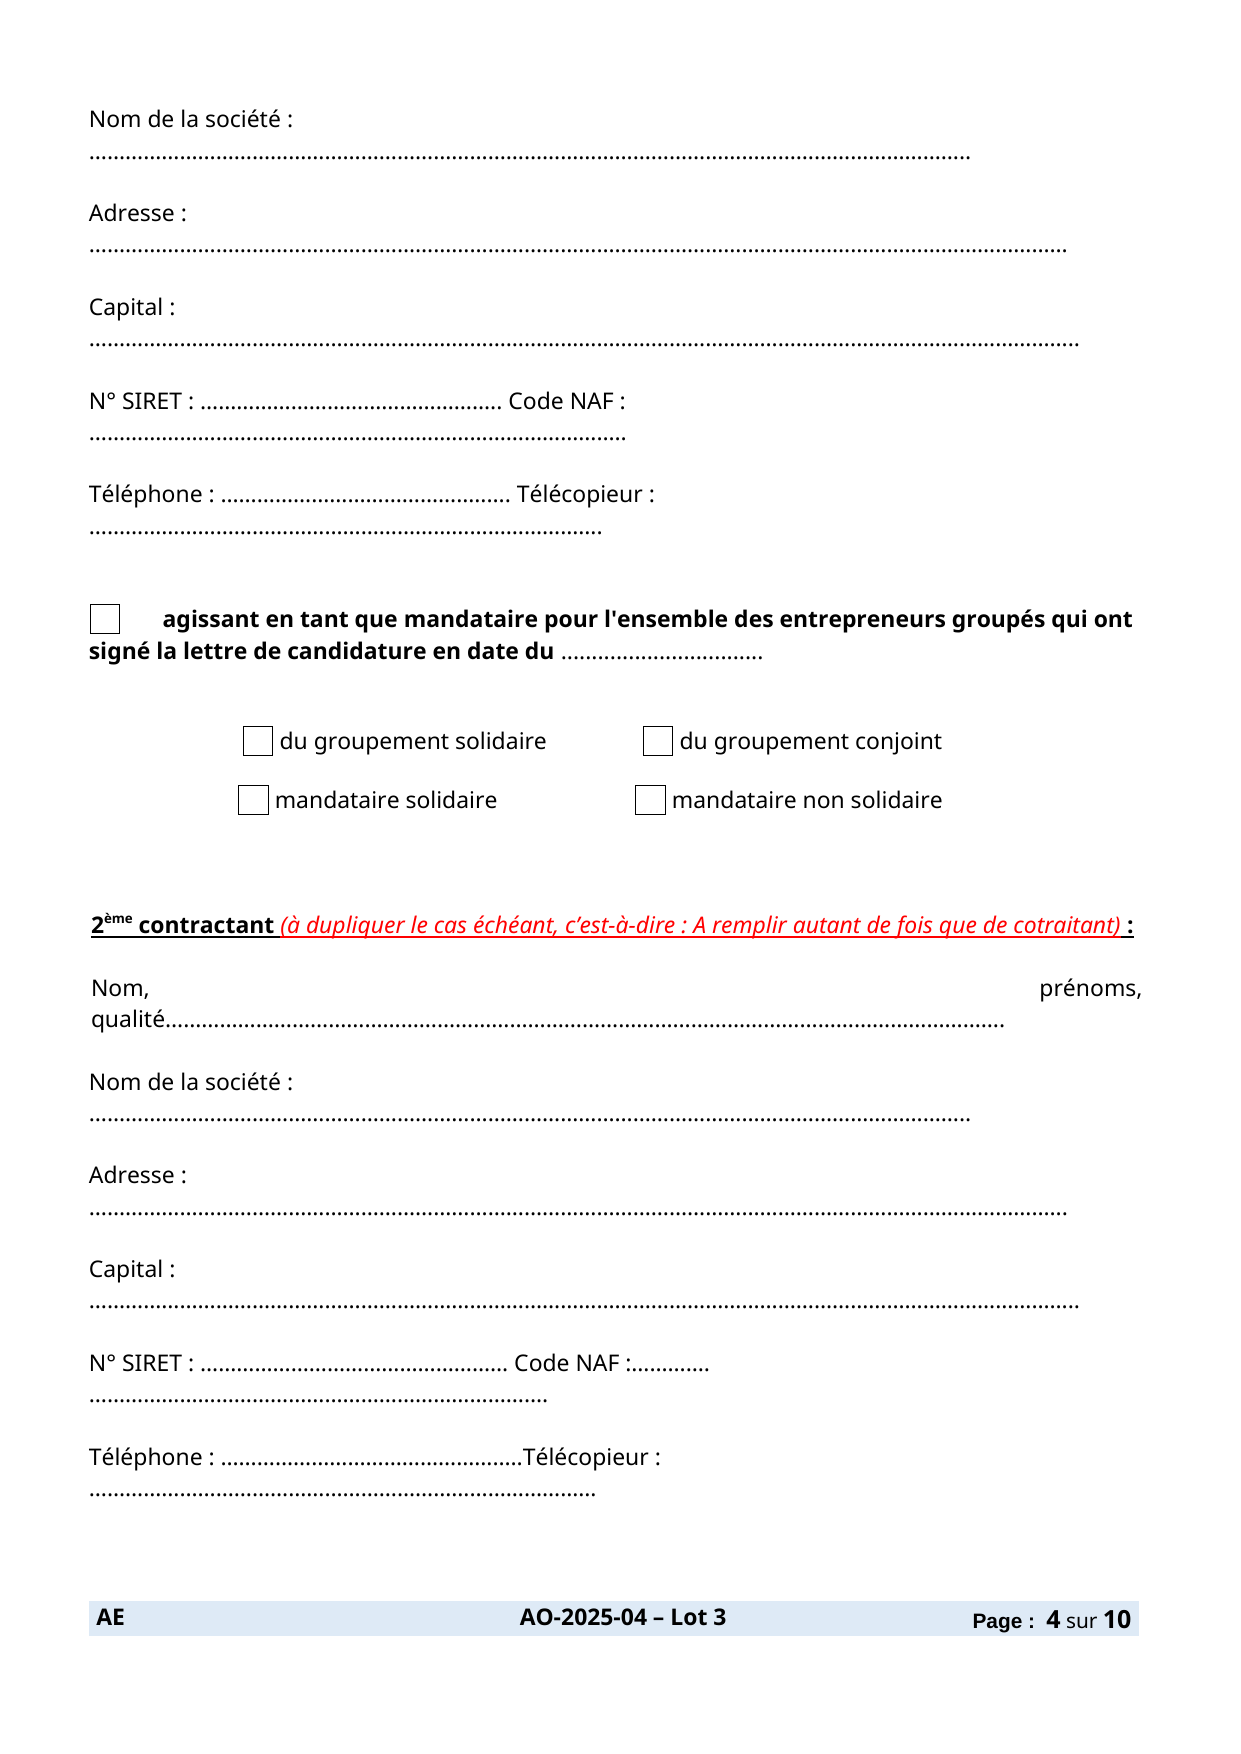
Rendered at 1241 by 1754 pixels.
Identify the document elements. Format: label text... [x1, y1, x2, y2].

text mandataire solidaire mandataire non solidaire [89, 784, 1142, 816]
text N° SIRET : …………………………………………… Code NAF :………….…………………………………………………………………. [89, 1347, 1142, 1409]
text Téléphone : ……………………………………..…. Télécopieur : …………………………………………………………………………. [89, 478, 1142, 541]
text Nom, prénoms, qualité…………………………………………………………………………………………………………………………. [91, 972, 1142, 1034]
text N° SIRET : ………………………………………….. Code NAF :…………………………………………………………………………….. [89, 384, 1142, 447]
text Nom de la société :……………………………………………………………………………………………………………………………….. [89, 1066, 1142, 1128]
text Nom de la société :……………………………………………………………………………………………………………………………….. [89, 103, 1142, 166]
text Adresse : ……………………………………………………………………………………………………………………………………………… [89, 197, 1142, 259]
text Capital : ……………………………………………………………………………………………………………………………………………….. [89, 291, 1142, 353]
text Capital : ……………………………………………………………………………………………………………………………………………….. [89, 1253, 1142, 1316]
text du groupement solidaire du groupement conjoint [162, 725, 1142, 756]
text Adresse : ……………………………………………………………………………………………………………………………………………... [89, 1159, 1142, 1222]
text 2ème contractant (à dupliquer le cas échéant, c’est-à-dire : A remplir autant de fois que de cotraitant) : [91, 909, 1142, 941]
text Téléphone : …………………………………………..Télécopieur : ………………………………………………………………………… [89, 1441, 1142, 1503]
text agissant en tant que mandataire pour l'ensemble des entrepreneurs groupés qui ont signé la lettre de candidature en date du ................................. [89, 603, 1142, 666]
